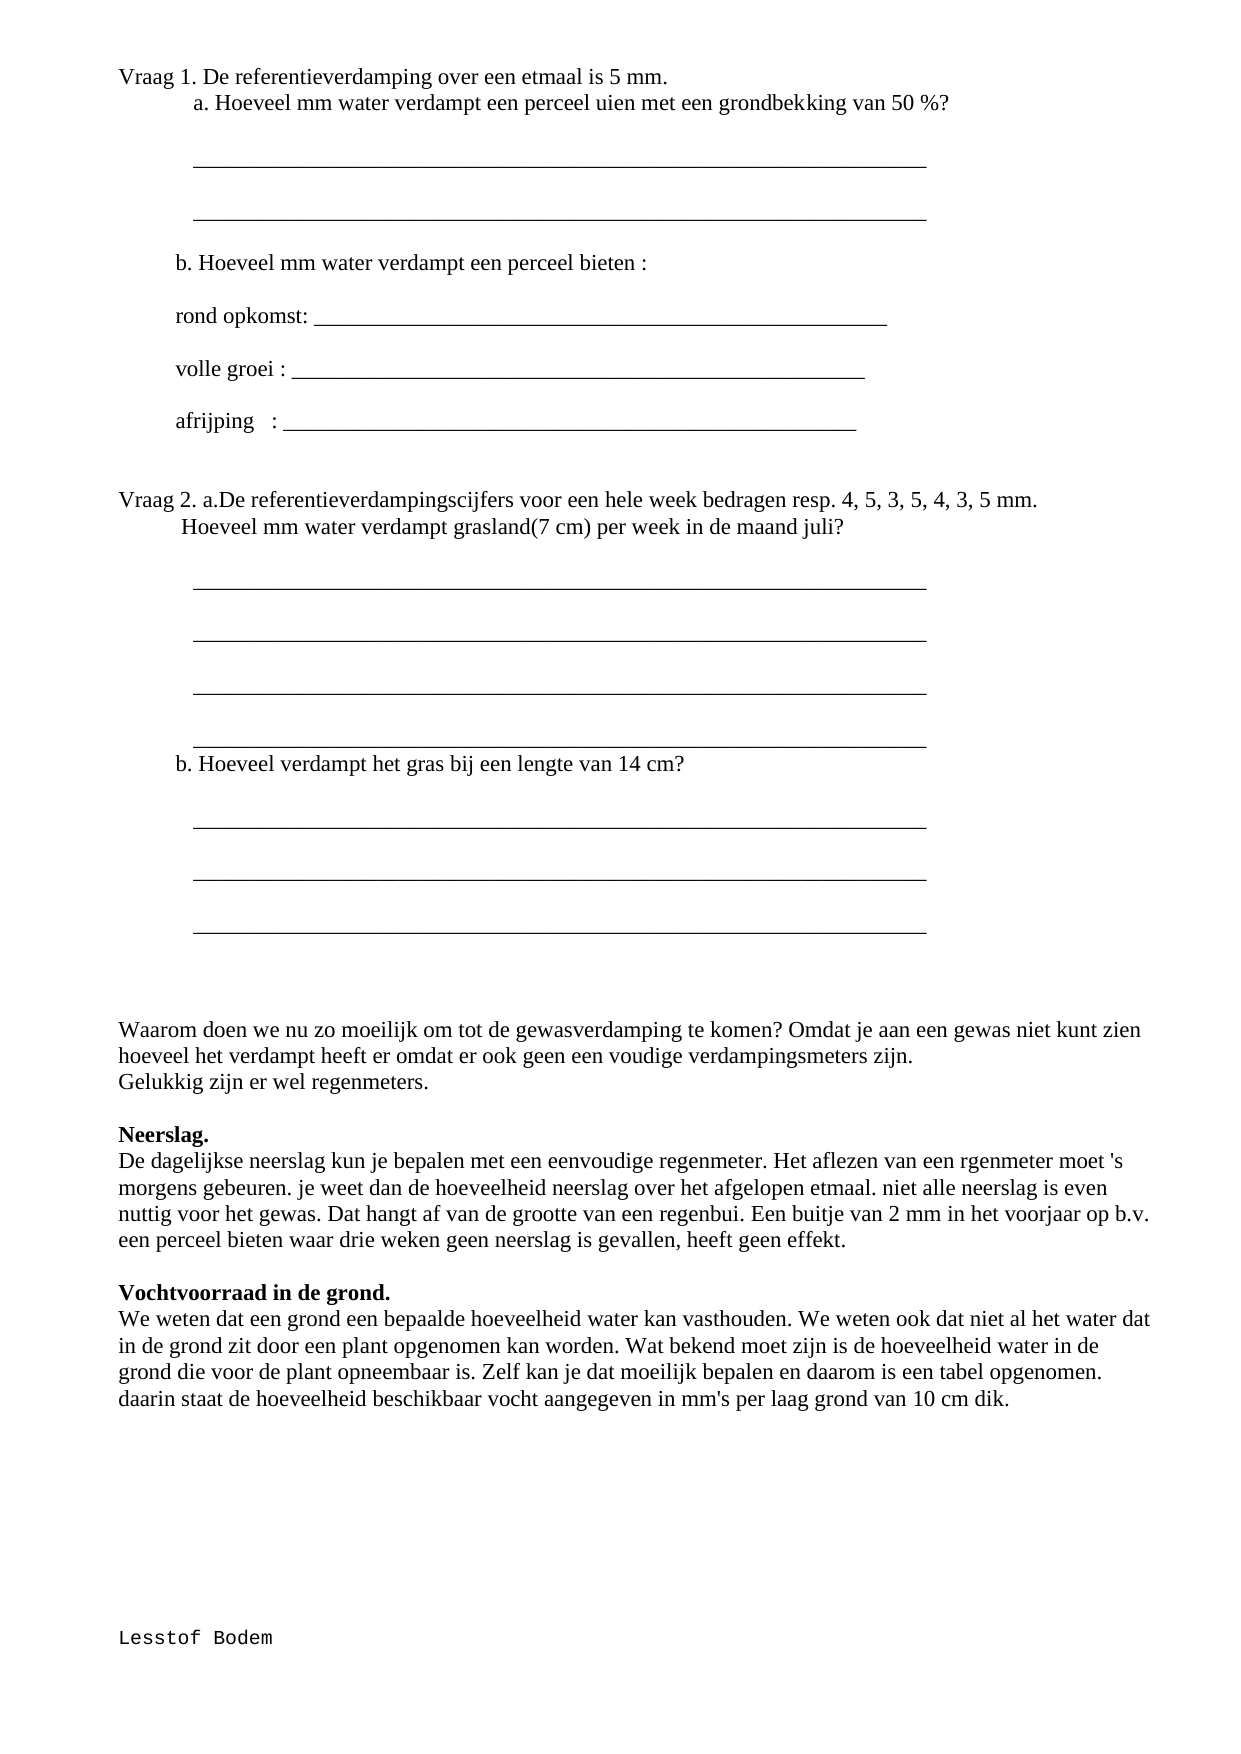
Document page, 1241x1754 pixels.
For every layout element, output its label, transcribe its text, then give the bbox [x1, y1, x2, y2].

text afrijping : __________________________________________________ [118, 407, 1152, 434]
text ________________________________________________________________ [118, 566, 1152, 592]
text rond opkomst: __________________________________________________ [118, 302, 1152, 328]
text volle groei : __________________________________________________ [118, 355, 1152, 381]
text Vraag 2. a.De referentieverdampingscijfers voor een hele week bedragen resp. 4, 5, 3, 5, 4, 3, 5 mm. [118, 487, 1152, 513]
text Vochtvoorraad in de grond. [118, 1279, 1152, 1306]
text Neerslag. [118, 1121, 1152, 1147]
text We weten dat een grond een bepaalde hoeveelheid water kan vasthouden. We weten ook dat niet al het water dat in de grond zit door een plant opgenomen kan worden. Wat bekend moet zijn is de hoeveelheid water in de grond die voor de plant opneembaar is. Zelf kan je dat moeilijk bepalen en daarom is een tabel opgenomen. daarin staat de hoeveelheid beschikbaar vocht aangegeven in mm's per laag grond van 10 cm dik. [118, 1306, 1152, 1411]
text Gelukkig zijn er wel regenmeters. [118, 1068, 1152, 1095]
text ________________________________________________________________ [118, 197, 1152, 223]
text b. Hoeveel verdampt het gras bij een lengte van 14 cm? [118, 750, 1152, 776]
text Waarom doen we nu zo moeilijk om tot de gewasverdamping te komen? Omdat je aan een gewas niet kunt zien hoeveel het verdampt heeft er omdat er ook geen een voudige verdampingsmeters zijn. [118, 1016, 1152, 1068]
text ________________________________________________________________ [118, 144, 1152, 170]
text a. Hoeveel mm water verdampt een perceel uien met een grondbekking van 50 %? [118, 89, 1152, 116]
text b. Hoeveel mm water verdampt een perceel bieten : [118, 249, 1152, 276]
text ________________________________________________________________ [118, 910, 1152, 937]
text De dagelijkse neerslag kun je bepalen met een eenvoudige regenmeter. Het aflezen van een rgenmeter moet 's morgens gebeuren. je weet dan de hoeveelheid neerslag over het afgelopen etmaal. niet alle neerslag is even nuttig voor het gewas. Dat hangt af van de grootte van een regenbui. Een buitje van 2 mm in het voorjaar op b.v. een perceel bieten waar drie weken geen neerslag is gevallen, heeft geen effekt. [118, 1147, 1152, 1253]
text ________________________________________________________________ [118, 805, 1152, 831]
text ________________________________________________________________ [118, 724, 1152, 750]
text Hoeveel mm water verdampt grasland(7 cm) per week in de maand juli? [118, 513, 1152, 539]
text ________________________________________________________________ [118, 618, 1152, 645]
text ________________________________________________________________ [118, 857, 1152, 884]
text ________________________________________________________________ [118, 671, 1152, 697]
text Vraag 1. De referentieverdamping over een etmaal is 5 mm. [118, 63, 1152, 89]
